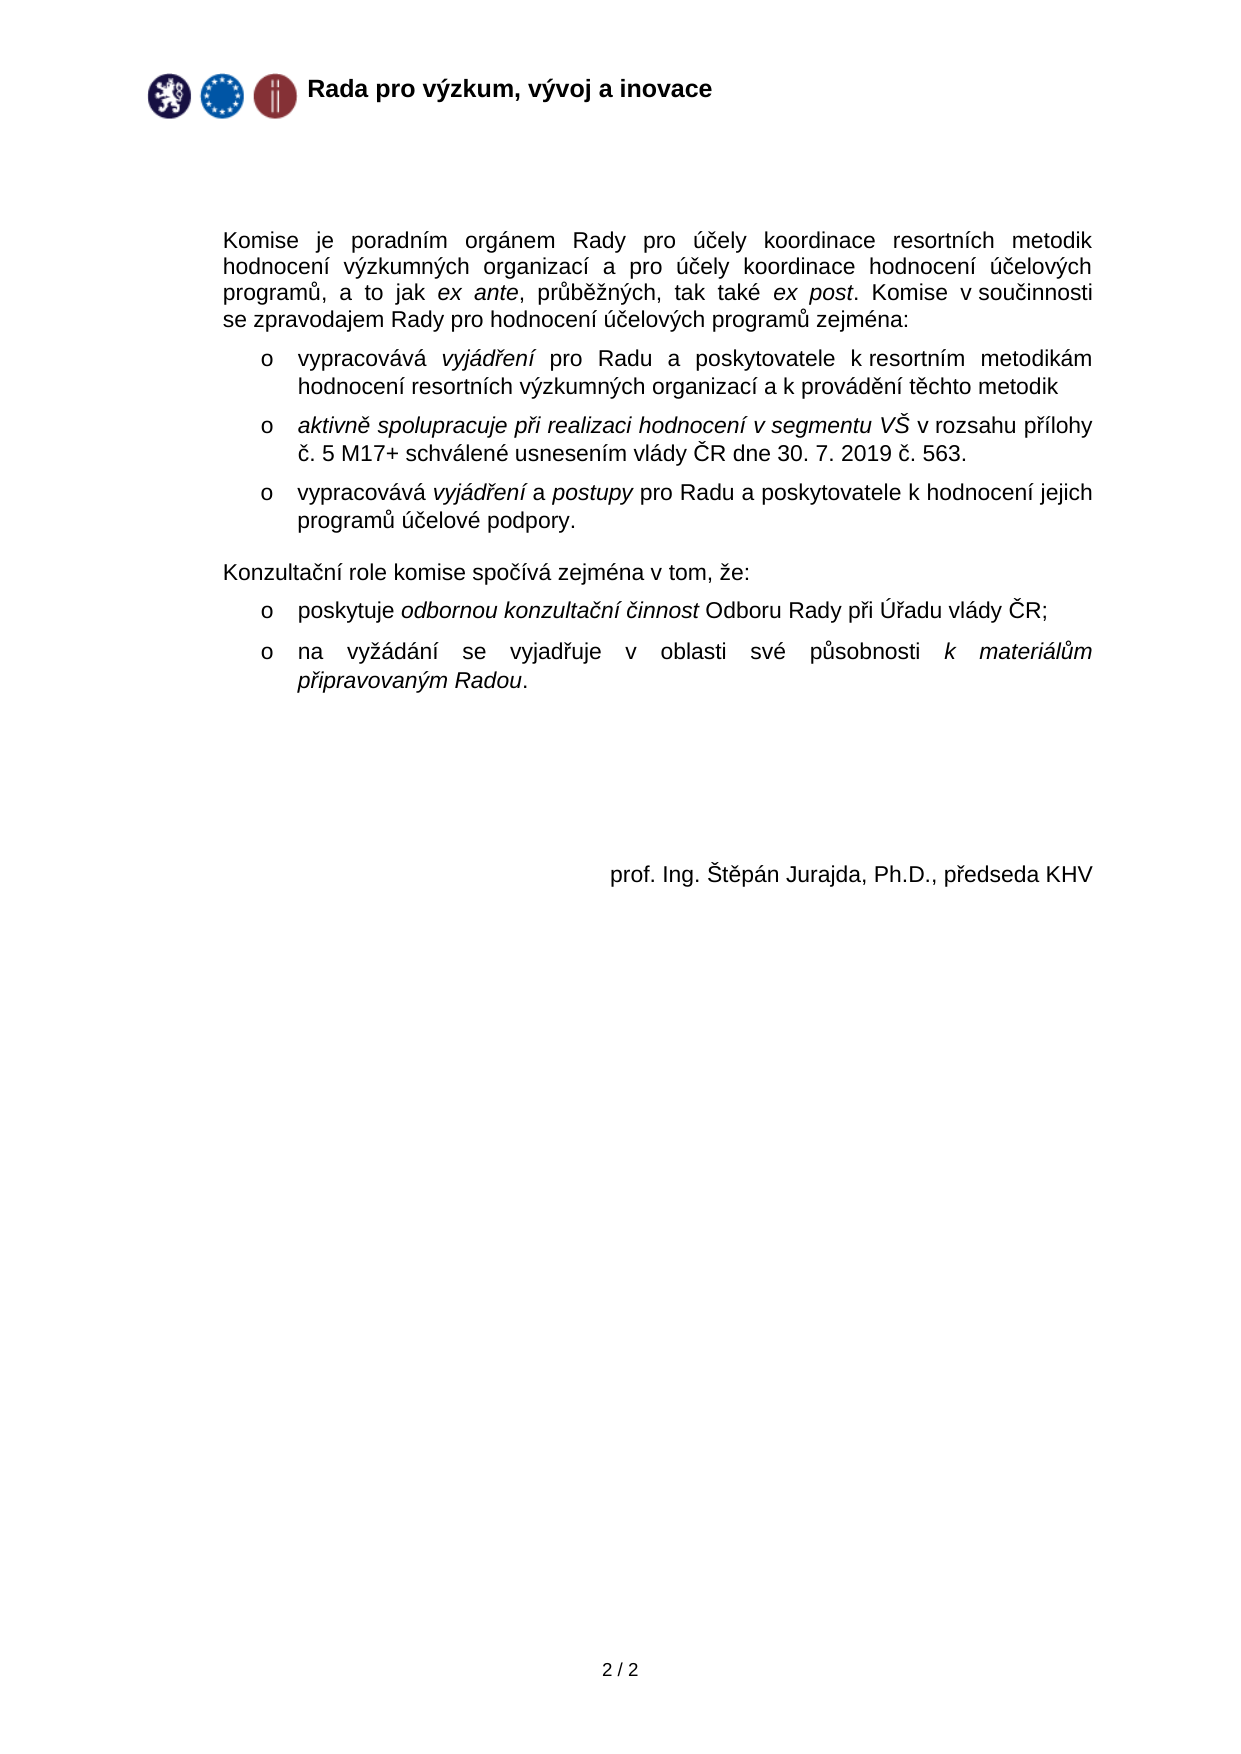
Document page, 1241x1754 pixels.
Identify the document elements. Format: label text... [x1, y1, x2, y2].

list aktivně spolupracuje při realizaci hodnocení v segmentu VŠ v rozsahu přílohy č. 5 M17+ schválené usnesením vlády ČR dne 30. 7. 2019 č. 563. [260, 412, 1093, 466]
list poskytuje odbornou konzultační činnost Odboru Rady při Úřadu vlády ČR; [260, 597, 1093, 626]
list vypracovává vyjádření a postupy pro Radu a poskytovatele k hodnocení jejich programů účelové podpory. [260, 479, 1093, 534]
picture [147, 73, 298, 120]
list vypracovává vyjádření pro Radu a poskytovatele k resortním metodikám hodnocení resortních výzkumných organizací a k provádění těchto metodik [260, 344, 1093, 399]
text prof. Ing. Štěpán Jurajda, Ph.D., předseda KHV [148, 861, 1093, 887]
text Konzultační role komise spočívá zejména v tom, že: [223, 559, 1093, 585]
list na vyžádání se vyjadřuje v oblasti své působnosti k materiálům připravovaným Radou. [260, 638, 1093, 693]
text Komise je poradním orgánem Rady pro účely koordinace resortních metodik hodnocení výzkumných organizací a pro účely koordinace hodnocení účelových programů, a to jak ex ante, průběžných, tak také ex post. Komise v součinnosti se zpravodajem Rady pro hodnocení účelových programů zejména: [223, 227, 1093, 332]
